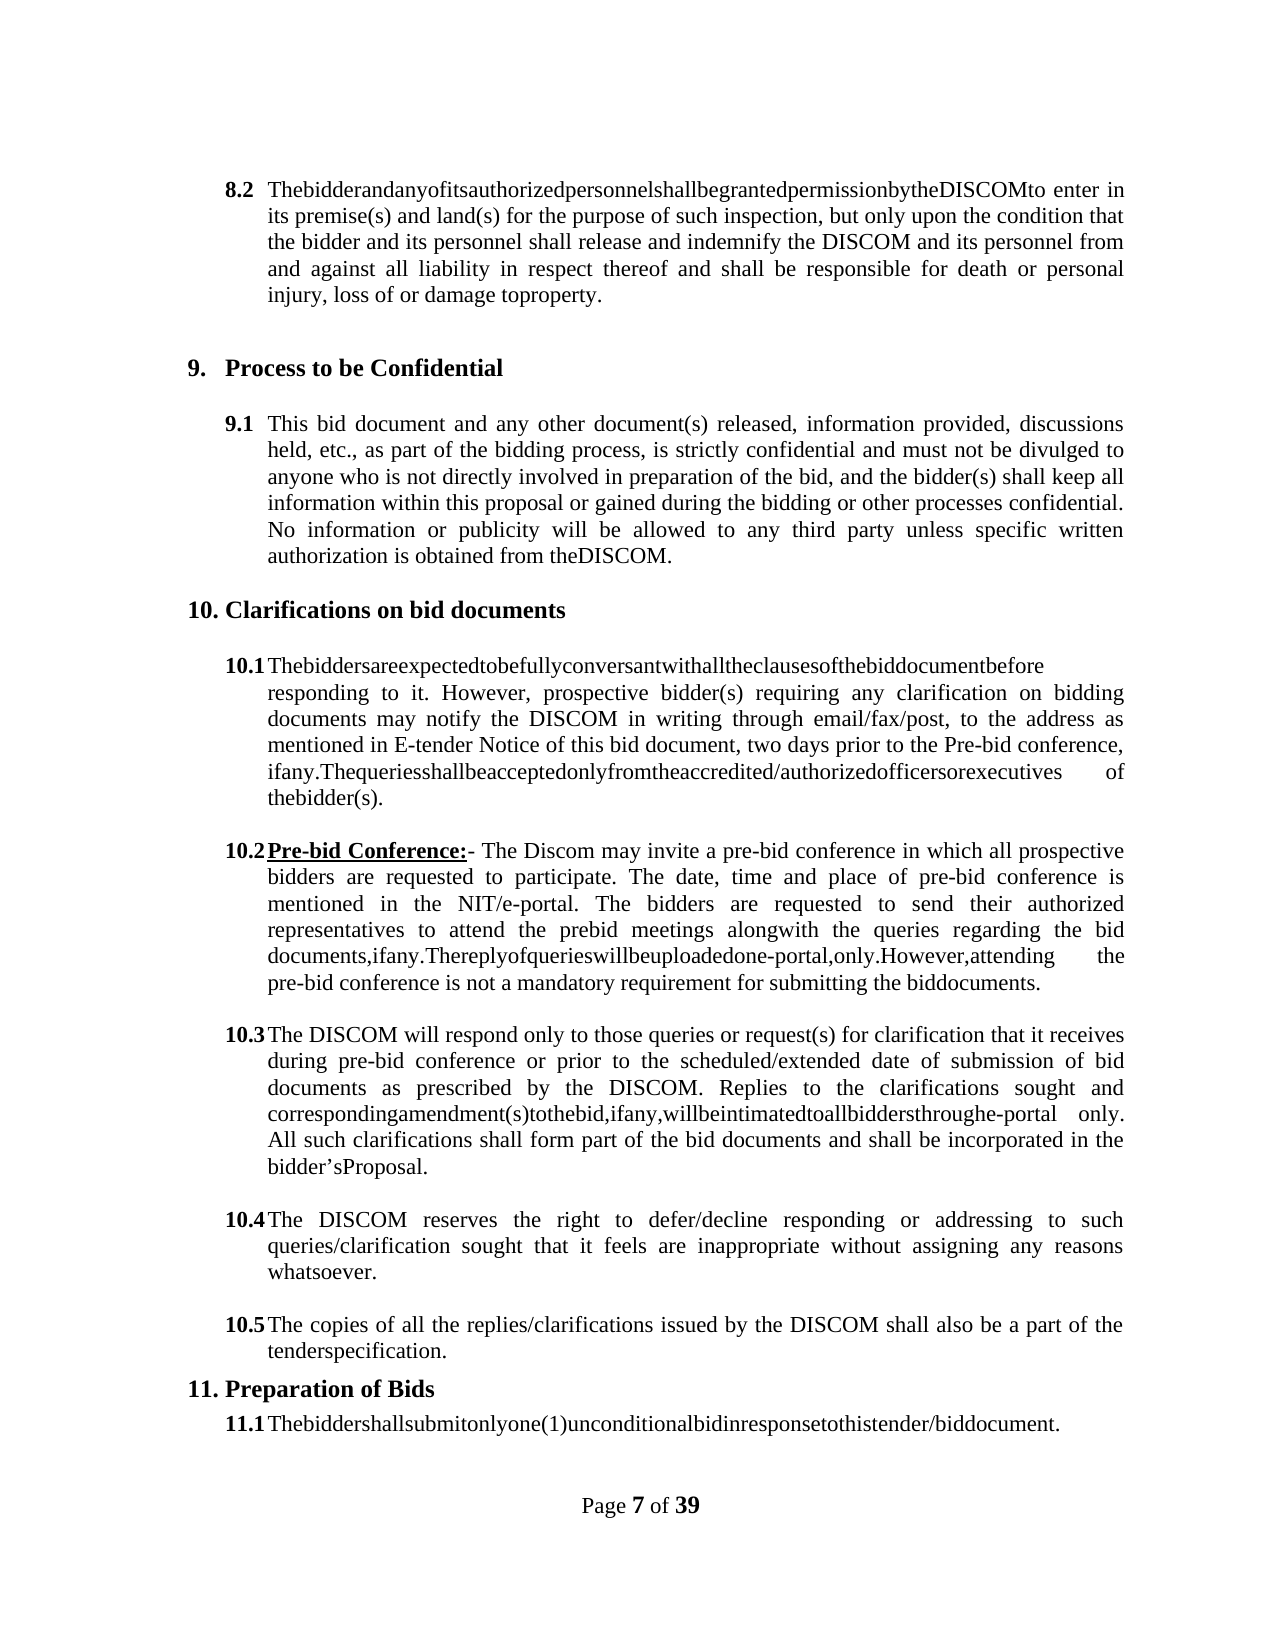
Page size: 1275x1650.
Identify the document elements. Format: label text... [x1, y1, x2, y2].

list The DISCOM reserves the right to defer/decline responding or addressing to such queries/clarification sought that it feels are inappropriate without assigning any reasons whatsoever. [225, 1206, 1125, 1285]
list Thebiddershallsubmitonlyone(1)unconditionalbidinresponsetothistender/biddocument. [225, 1409, 1225, 1436]
list The copies of all the replies/clarifications issued by the DISCOM shall also be a part of the tenderspecification. [225, 1311, 1126, 1364]
list This bid document and any other document(s) released, information provided, discussions held, etc., as part of the bidding process, is strictly confidential and must not be divulged to anyone who is not directly involved in preparation of the bid, and the bidder(s) shall keep all information within this proposal or gained during the bidding or other processes confidential. No information or publicity will be allowed to any third party unless specific written authorization is obtained from theDISCOM. [225, 410, 1125, 568]
subtitle Preparation of Bids [187, 1374, 1225, 1403]
list ThebidderandanyofitsauthorizedpersonnelshallbegrantedpermissionbytheDISCOMto enter in its premise(s) and land(s) for the purpose of such inspection, but only upon the condition that the bidder and its personnel shall release and indemnify the DISCOM and its personnel from and against all liability in respect thereof and shall be responsible for death or personal injury, loss of or damage toproperty. [225, 176, 1126, 307]
list Pre-bid Conference:- The Discom may invite a pre-bid conference in which all prospective bidders are requested to participate. The date, time and place of pre-bid conference is mentioned in the NIT/e-portal. The bidders are requested to send their authorized representatives to attend the prebid meetings alongwith the queries regarding the bid documents,ifany.Thereplyofquerieswillbeuploadedone-portal,only.However,attending the pre-bid conference is not a mandatory requirement for submitting the biddocuments. [225, 837, 1126, 995]
list Thebiddersareexpectedtobefullyconversantwithalltheclausesofthebiddocumentbefore responding to it. However, prospective bidder(s) requiring any clarification on bidding documents may notify the DISCOM in writing through email/fax/post, to the address as mentioned in E-tender Notice of this bid document, two days prior to the Pre-bid conference, ifany.Thequeriesshallbeacceptedonlyfromtheaccredited/authorizedofficersorexecutives of thebidder(s). [225, 652, 1126, 810]
subtitle Process to be Confidential [187, 353, 1225, 382]
list The DISCOM will respond only to those queries or request(s) for clarification that it receives during pre-bid conference or prior to the scheduled/extended date of submission of bid documents as prescribed by the DISCOM. Replies to the clarifications sought and correspondingamendment(s)tothebid,ifany,willbeintimatedtoallbiddersthroughe-portal only. All such clarifications shall form part of the bid documents and shall be incorporated in the bidder’sProposal. [225, 1021, 1126, 1179]
subtitle Clarifications on bid documents [187, 595, 1225, 624]
